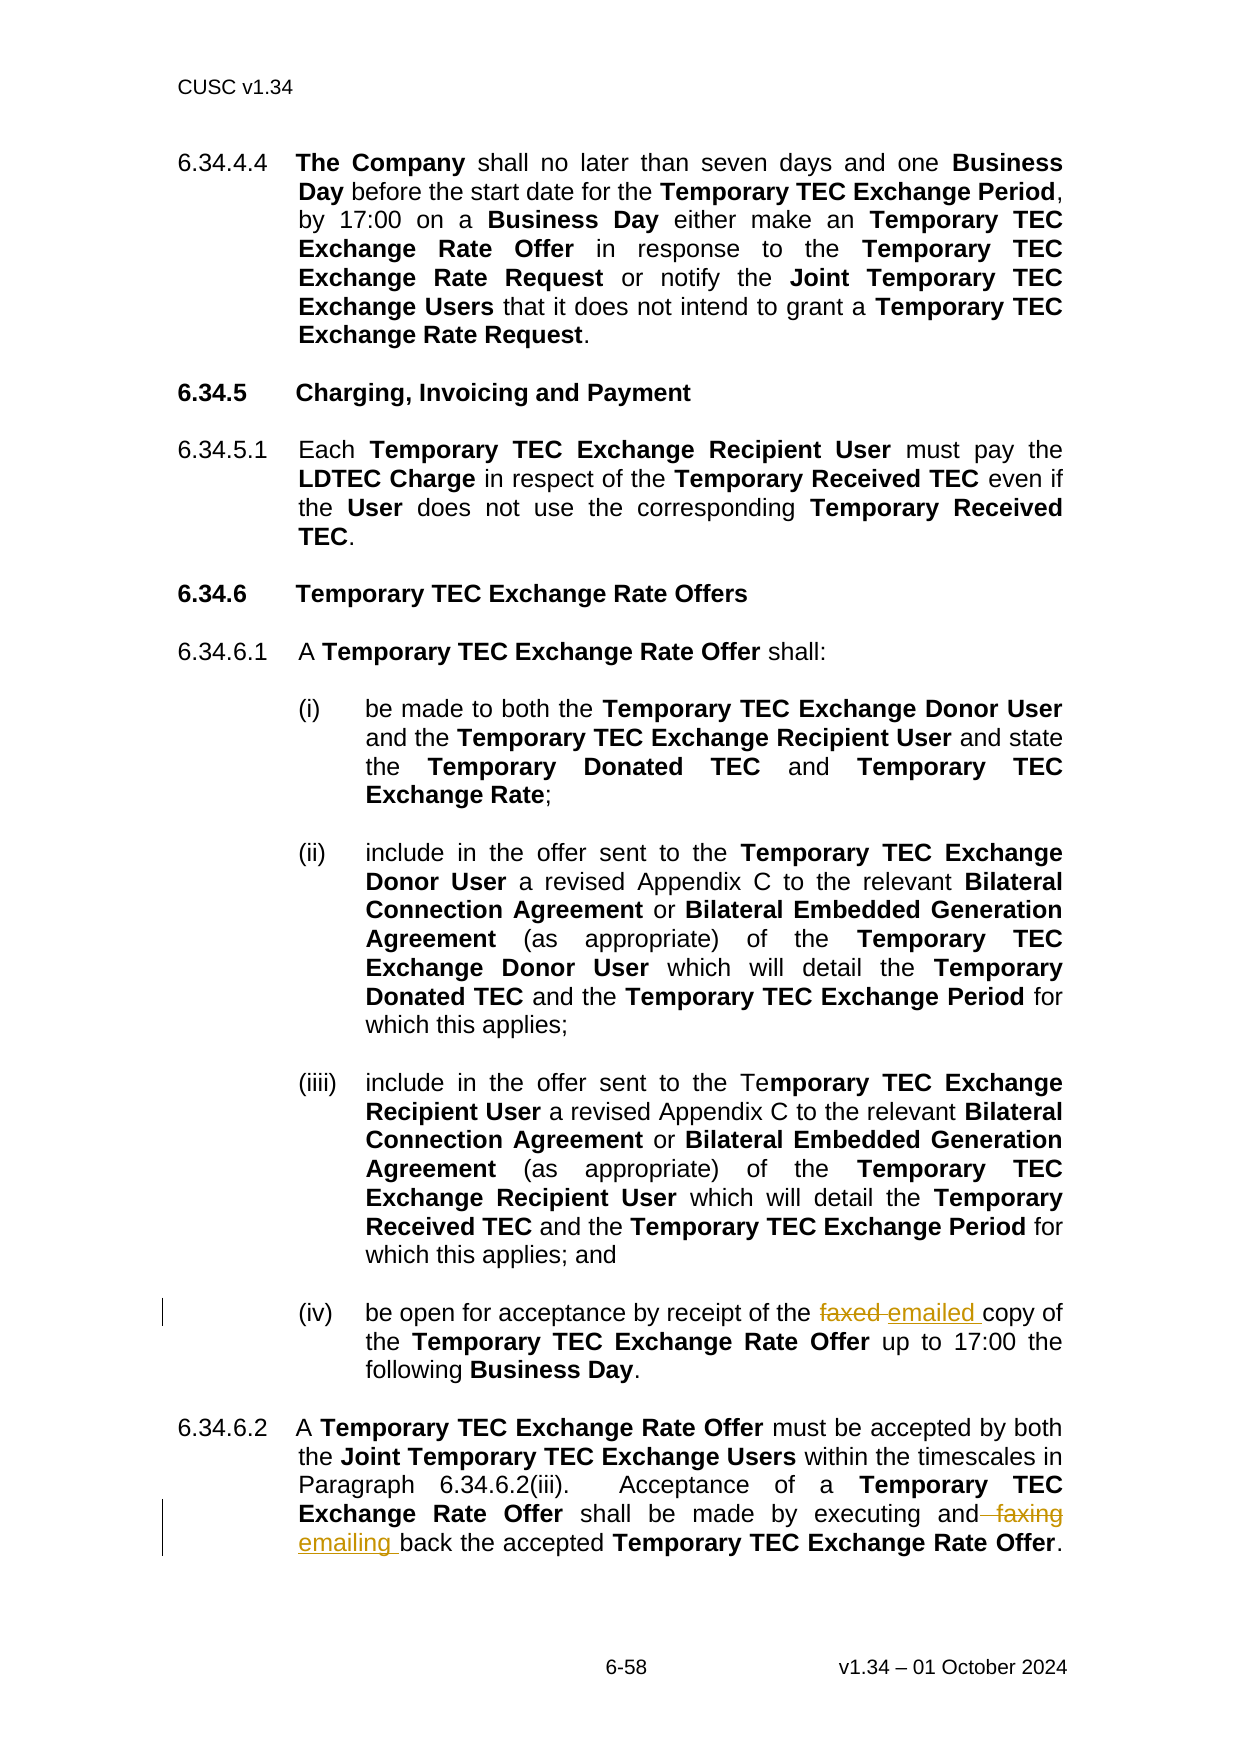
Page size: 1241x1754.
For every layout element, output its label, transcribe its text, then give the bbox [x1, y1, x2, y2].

text (i) be made to both the Temporary TEC Exchange Donor User and the Temporary TEC Exchange Recipient User and state the Temporary Donated TEC and Temporary TEC Exchange Rate; [177, 694, 1063, 809]
text 6.34.6 Temporary TEC Exchange Rate Offers [177, 579, 1063, 608]
text 6.34.6.1 A Temporary TEC Exchange Rate Offer shall: [177, 636, 1063, 665]
text (iv) be open for acceptance by receipt of the copy of the Temporary TEC Exchange Rate Offer up to 17:00 the following Business Day. [177, 1298, 1063, 1384]
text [177, 1413, 1063, 1556]
text 6.34.5.1 Each Temporary TEC Exchange Recipient User must pay the LDTEC Charge in respect of the Temporary Received TEC even if the User does not use the corresponding Temporary Received TEC. [177, 435, 1063, 550]
text 6.34.5 Charging, Invoicing and Payment [177, 378, 1063, 406]
text (ii) include in the offer sent to the Temporary TEC Exchange Donor User a revised Appendix C to the relevant Bilateral Connection Agreement or Bilateral Embedded Generation Agreement (as appropriate) of the Temporary TEC Exchange Donor User which will detail the Temporary Donated TEC and the Temporary TEC Exchange Period for which this applies; [177, 838, 1063, 1039]
text 6.34.4.4 The Company shall no later than seven days and one Business Day before the start date for the Temporary TEC Exchange Period, by 17:00 on a Business Day either make an Temporary TEC Exchange Rate Offer in response to the Temporary TEC Exchange Rate Request or notify the Joint Temporary TEC Exchange Users that it does not intend to grant a Temporary TEC Exchange Rate Request. [177, 148, 1063, 349]
text (iiii) include in the offer sent to the Temporary TEC Exchange Recipient User a revised Appendix C to the relevant Bilateral Connection Agreement or Bilateral Embedded Generation Agreement (as appropriate) of the Temporary TEC Exchange Recipient User which will detail the Temporary Received TEC and the Temporary TEC Exchange Period for which this applies; and [177, 1068, 1063, 1269]
